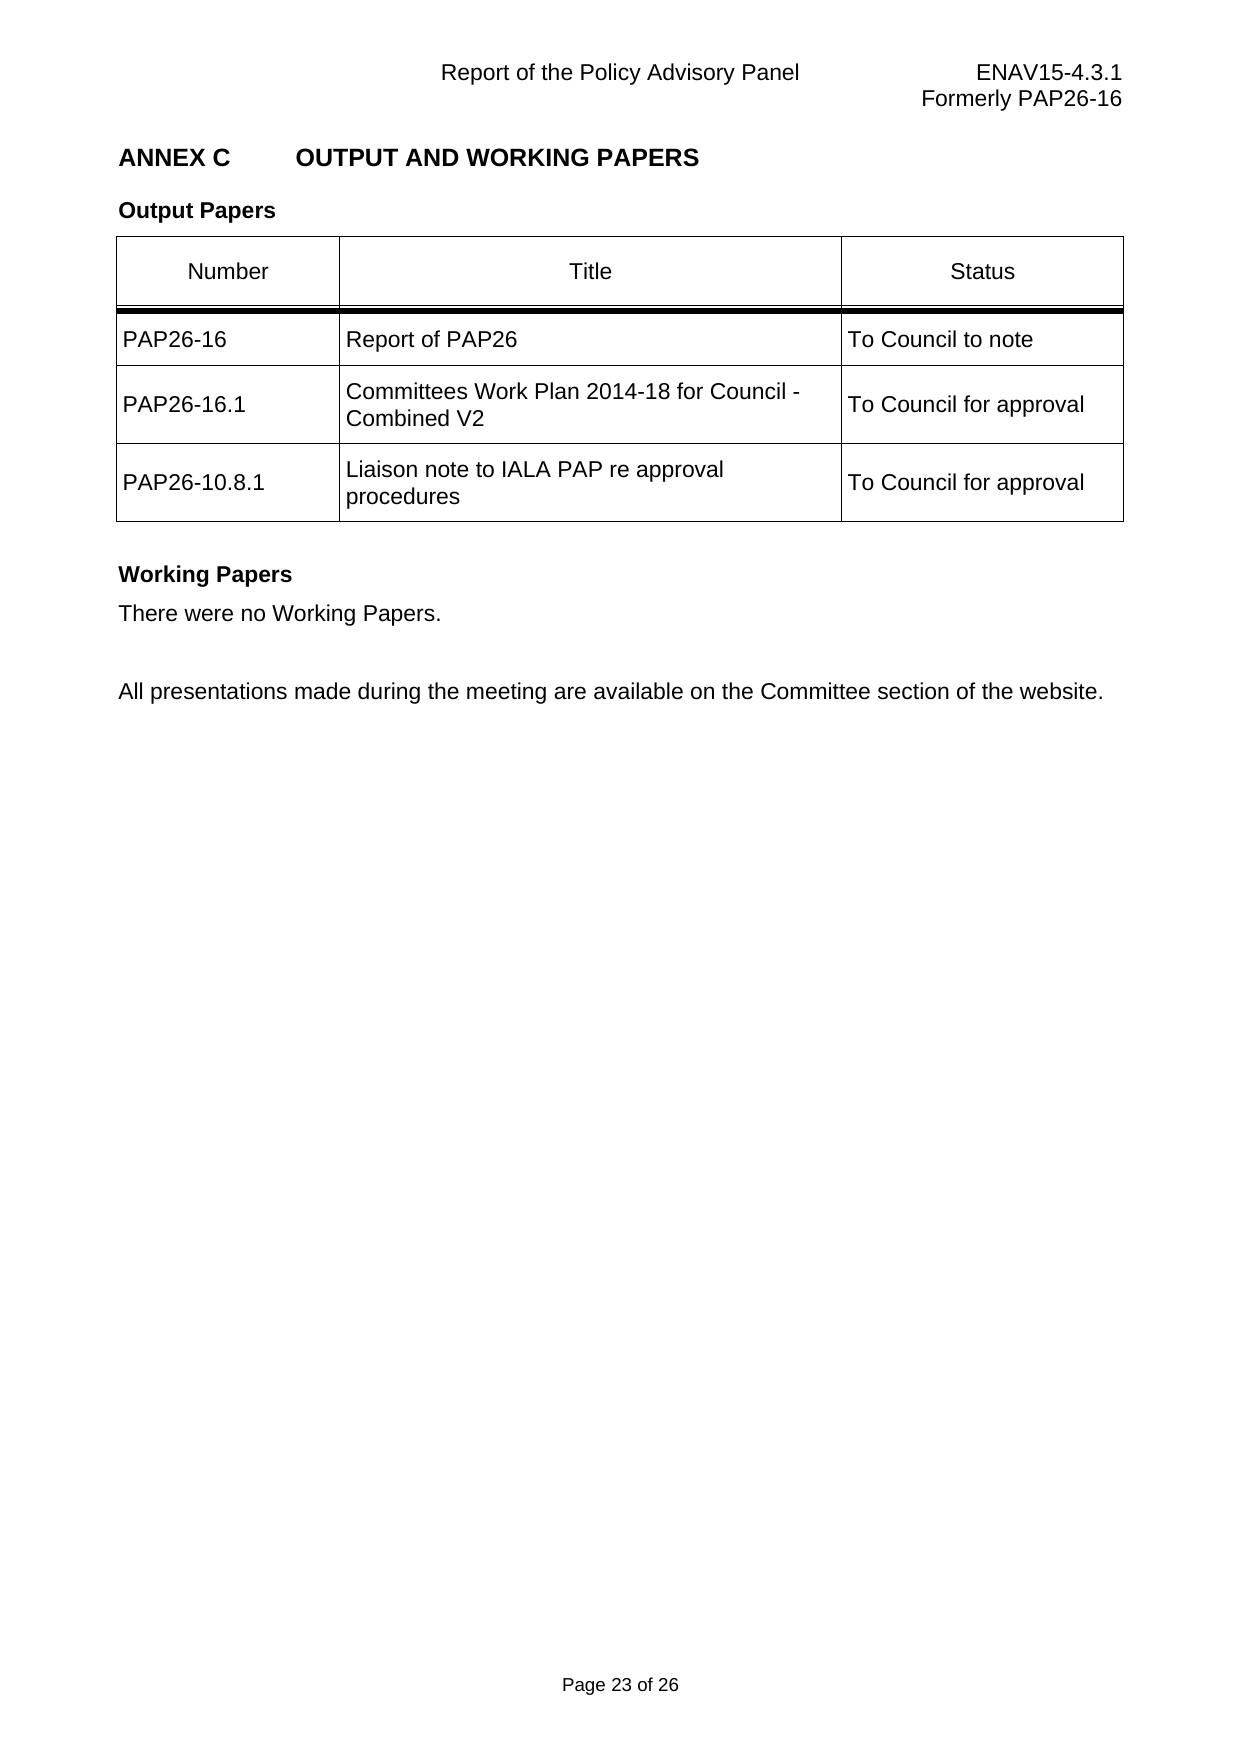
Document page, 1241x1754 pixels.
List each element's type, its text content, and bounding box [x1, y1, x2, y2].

table_cell To Council for approval [842, 444, 1123, 521]
table_header Title [340, 237, 841, 305]
table_cell Report of PAP26 [340, 314, 841, 365]
table_header Status [842, 237, 1123, 305]
table_cell Committees Work Plan 2014-18 for Council - Combined V2 [340, 366, 841, 443]
table_cell To Council for approval [842, 366, 1123, 443]
table_cell PAP26-10.8.1 [117, 444, 339, 521]
text There were no Working Papers. [118, 600, 1122, 626]
text Working Papers [118, 561, 1122, 587]
text Output Papers [118, 197, 1122, 223]
text Output and Working papers [118, 143, 1122, 172]
table_cell Liaison note to IALA PAP re approval procedures [340, 444, 841, 521]
table_header Number [117, 237, 339, 305]
table_cell PAP26-16.1 [117, 366, 339, 443]
table_cell PAP26-16 [117, 314, 339, 365]
text All presentations made during the meeting are available on the Committee section of the website. [118, 678, 1122, 704]
table_cell To Council to note [842, 314, 1123, 365]
